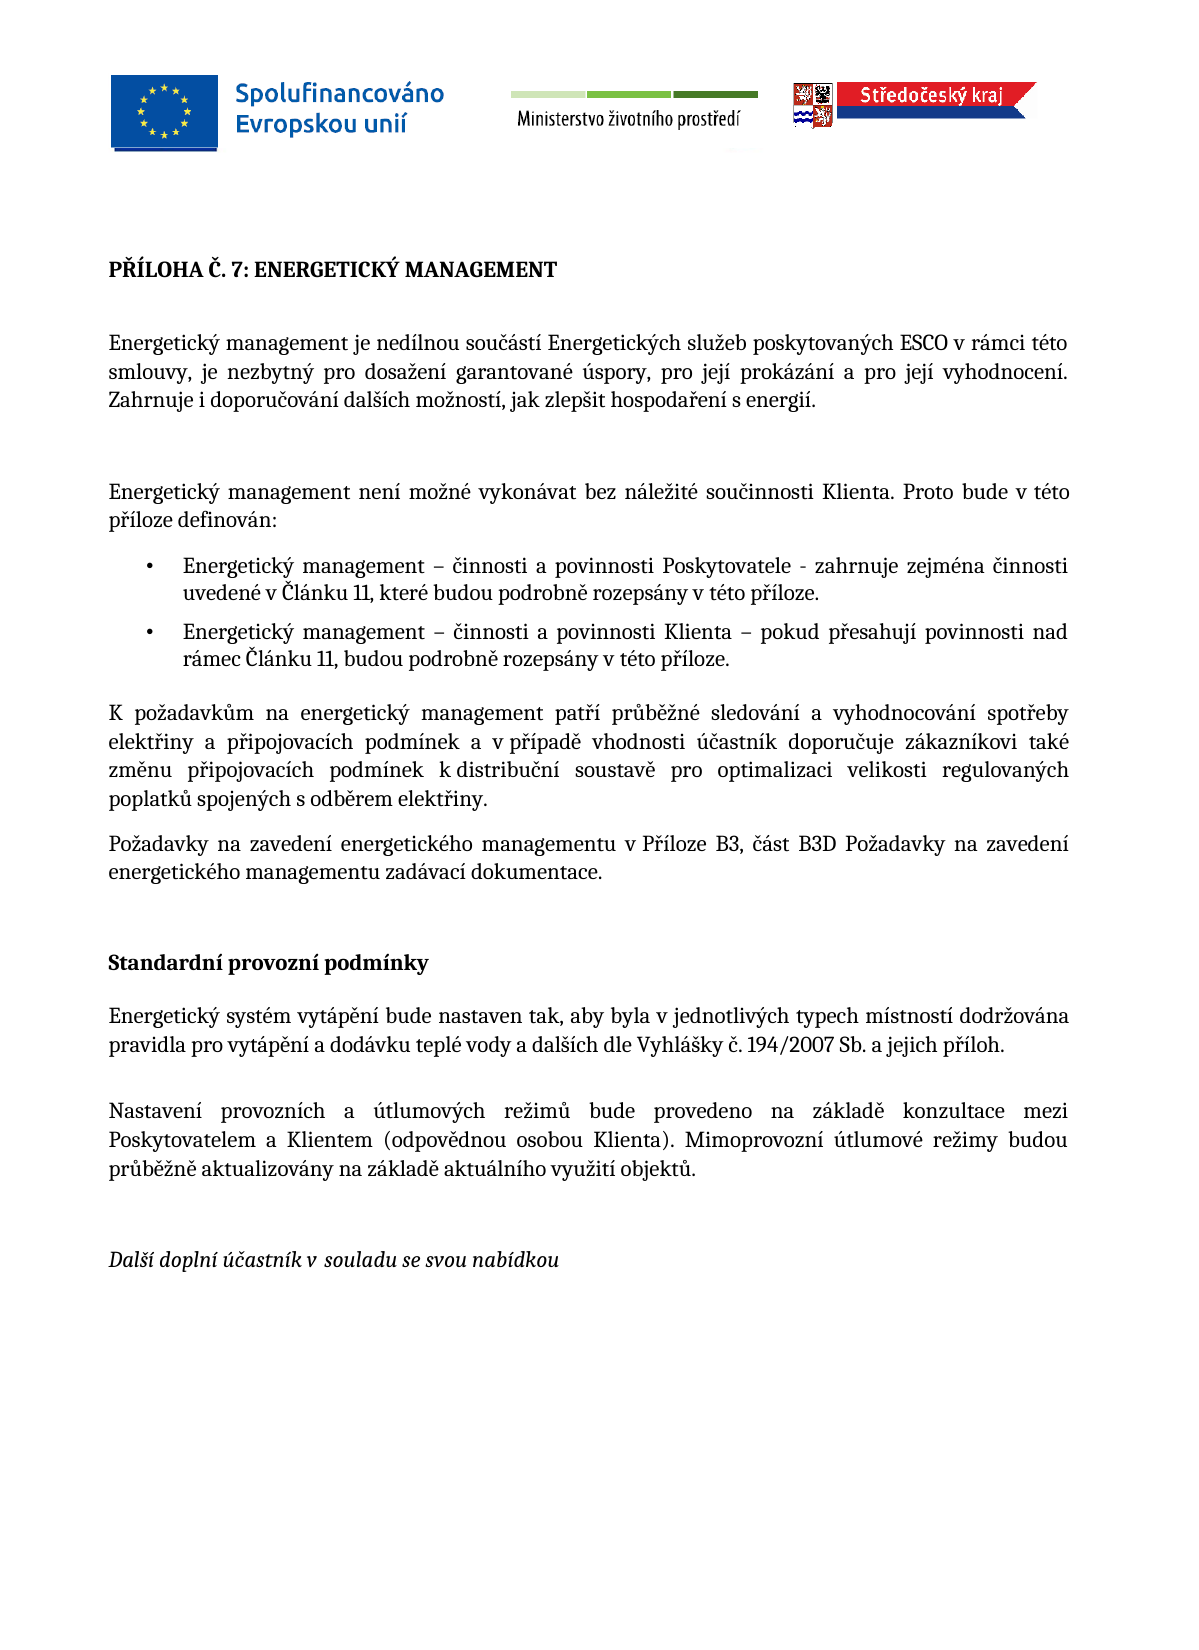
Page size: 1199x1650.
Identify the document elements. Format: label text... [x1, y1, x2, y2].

text Energetický management není možné vykonávat bez náležité součinnosti Klienta. Proto bude v této příloze definován: [108, 479, 1070, 534]
text K požadavkům na energetický management patří průběžné sledování a vyhodnocování spotřeby elektřiny a připojovacích podmínek a v případě vhodnosti účastník doporučuje zákazníkovi také změnu připojovacích podmínek k distribuční soustavě pro optimalizaci velikosti regulovaných poplatků spojených s odběrem elektřiny. [108, 672, 1070, 812]
text Požadavky na zavedení energetického managementu v Příloze B3, část B3D Požadavky na zavedení energetického managementu zadávací dokumentace. [108, 831, 1070, 885]
list Energetický management – činnosti a povinnosti Klienta – pokud přesahují povinnosti nad rámec Článku 11, budou podrobně rozepsány v této příloze. [146, 618, 1070, 672]
text Standardní provozní podmínky [108, 949, 1070, 976]
text Další doplní účastník v souladu se svou nabídkou [108, 1247, 1070, 1273]
list Energetický management – činnosti a povinnosti Poskytovatele - zahrnuje zejména činnosti uvedené v Článku 11, které budou podrobně rozepsány v této příloze. [146, 552, 1070, 606]
text Energetický systém vytápění bude nastaven tak, aby byla v jednotlivých typech místností dodržována pravidla pro vytápění a dodávku teplé vody a dalších dle Vyhlášky č. 194/2007 Sb. a jejich příloh. [108, 1003, 1070, 1058]
subtitle PŘÍLOHA Č. 7: ENERGETICKÝ MANAGEMENT [108, 256, 1070, 283]
text Nastavení provozních a útlumových režimů bude provedeno na základě konzultace mezi Poskytovatelem a Klientem (odpovědnou osobou Klienta). Mimoprovozní útlumové režimy budou průběžně aktualizovány na základě aktuálního využití objektů. [108, 1098, 1070, 1182]
picture [108, 73, 1054, 158]
text Energetický management je nedílnou součástí Energetických služeb poskytovaných ESCO v rámci této smlouvy, je nezbytný pro dosažení garantované úspory, pro její prokázání a pro její vyhodnocení. Zahrnuje i doporučování dalších možností, jak zlepšit hospodaření s energií. [108, 330, 1070, 413]
